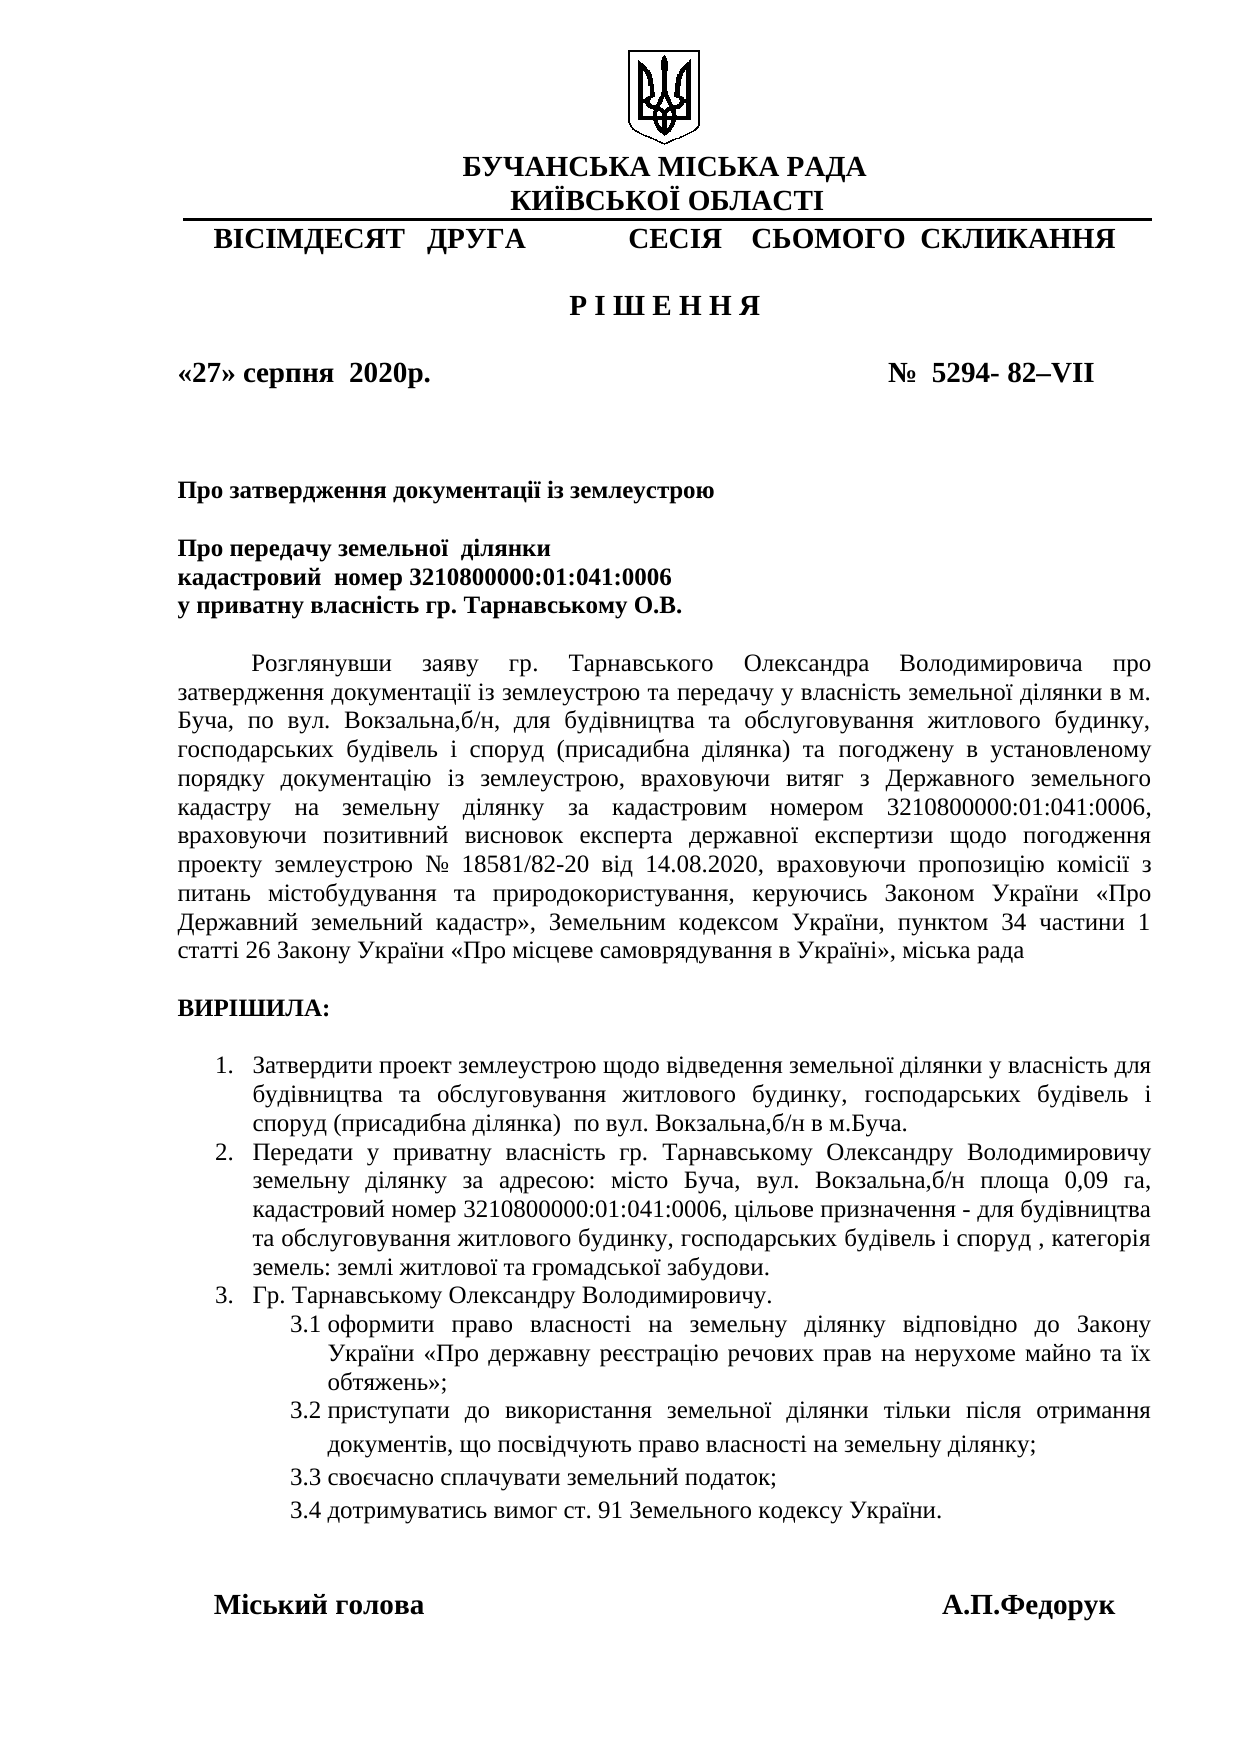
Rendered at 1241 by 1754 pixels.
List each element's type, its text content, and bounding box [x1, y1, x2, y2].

list Затвердити проект землеустрою щодо відведення земельної ділянки у власність для будівництва та обслуговування житлового будинку, господарських будівель і споруд (присадибна ділянка) по вул. Вокзальна,б/н в м.Буча. [215, 1051, 1152, 1137]
list своєчасно сплачувати земельний податок; [290, 1462, 1152, 1490]
text Розглянувши заяву гр. Тарнавського Олександра Володимировича про затвердження документації із землеустрою та передачу у власність земельної ділянки в м. Буча, по вул. Вокзальна,б/н, для будівництва та обслуговування житлового будинку, господарських будівель і споруд (присадибна ділянка) та погоджену в установленому порядку документацію із землеустрою, враховуючи витяг з Державного земельного кадастру на земельну ділянку за кадастровим номером 3210800000:01:041:0006, враховуючи позитивний висновок експерта державної експертизи щодо погодження проекту землеустрою № 18581/82-20 від 14.08.2020, враховуючи пропозицію комісії з питань містобудування та природокористування, керуючись Законом України «Про Державний земельний кадастр», Земельним кодексом України, пунктом 34 частини 1 статті 26 Закону України «Про місцеве самоврядування в Україні», міська рада [177, 648, 1152, 964]
text «27» серпня 2020р. № 5294- 82–VІІ [177, 356, 1152, 389]
text БУЧАНСЬКА МІСЬКА РАДА [177, 149, 1152, 183]
list Передати у приватну власність гр. Тарнавському Олександру Володимировичу земельну ділянку за адресою: місто Буча, вул. Вокзальна,б/н площа 0,09 га, кадастровий номер 3210800000:01:041:0006, цільове призначення - для будівництва та обслуговування житлового будинку, господарських будівель і споруд , категорія земель: землі житлової та громадської забудови. [215, 1137, 1152, 1281]
list Гр. Тарнавському Олександру Володимировичу. [215, 1281, 1152, 1309]
text Р І Ш Е Н Н Я [177, 288, 1152, 322]
text КИЇВСЬКОЇ ОБЛАСТІ [183, 183, 1152, 218]
text у приватну власність гр. Тарнавському О.В. [177, 591, 1152, 619]
text Міський голова А.П.Федорук [177, 1587, 1152, 1621]
text ВИРІШИЛА: [177, 993, 1152, 1022]
text ВІСІМДЕСЯТ ДРУГА СЕСІЯ СЬОМОГО СКЛИКАННЯ [177, 221, 1152, 255]
list приступати до використання земельної ділянки тільки після отримання документів, що посвідчують право власності на земельну ділянку; [290, 1396, 1152, 1457]
text кадастровий номер 3210800000:01:041:0006 [177, 562, 1152, 591]
text Про затвердження документації із землеустрою [177, 476, 1152, 504]
text Про передачу земельної ділянки [177, 533, 1152, 562]
list дотримуватись вимог ст. 91 Земельного кодексу України. [290, 1495, 1152, 1523]
list оформити право власності на земельну ділянку відповідно до Закону України «Про державну реєстрацію речових прав на нерухоме майно та їх обтяжень»; [290, 1309, 1152, 1396]
